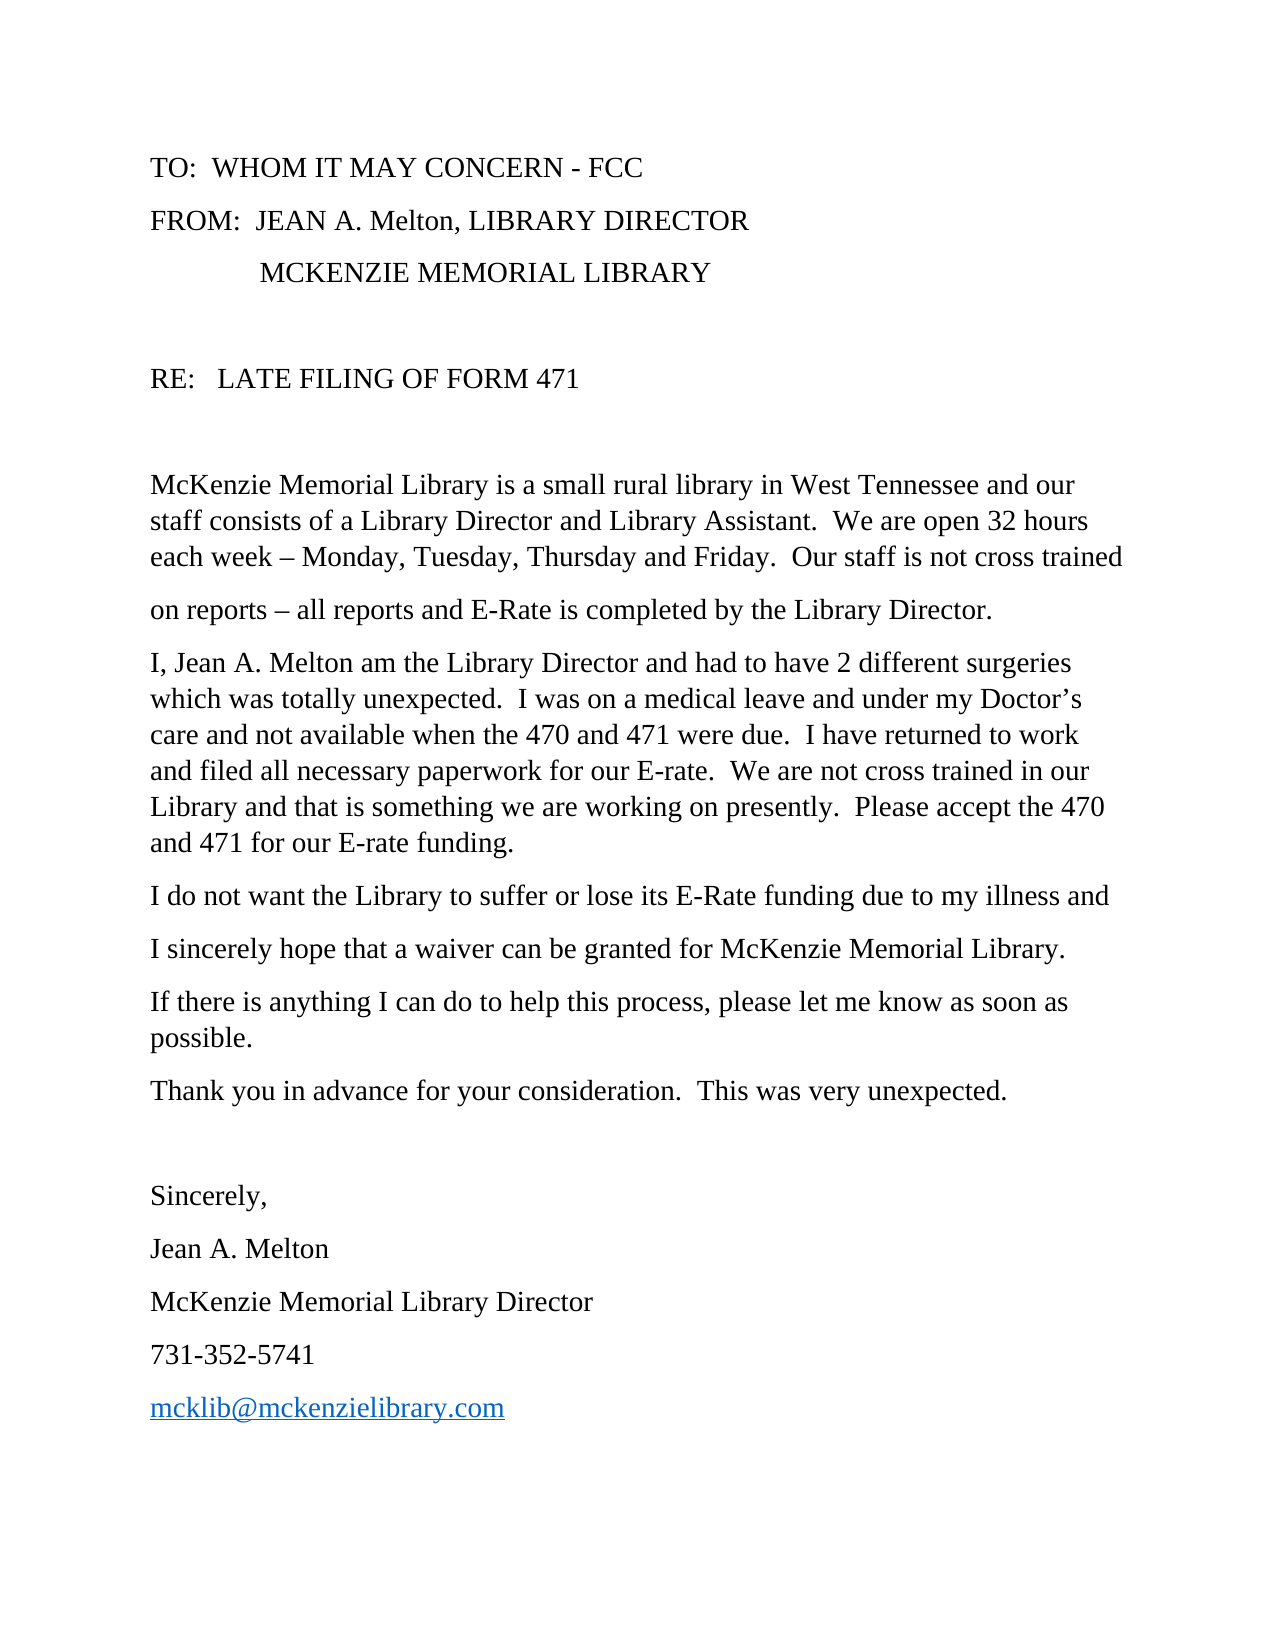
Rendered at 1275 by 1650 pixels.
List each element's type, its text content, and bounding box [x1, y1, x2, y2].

text Jean A. Melton [150, 1231, 1125, 1265]
text If there is anything I can do to help this process, please let me know as soon as possible. [150, 984, 1125, 1054]
text TO: WHOM IT MAY CONCERN - FCC [150, 150, 1125, 183]
text I sincerely hope that a waiver can be granted for McKenzie Memorial Library. [150, 931, 1125, 965]
text RE: LATE FILING OF FORM 471 [150, 361, 1125, 395]
text I, Jean A. Melton am the Library Director and had to have 2 different surgeries which was totally unexpected. I was on a medical leave and under my Doctor’s care and not available when the 470 and 471 were due. I have returned to work and filed all necessary paperwork for our E-rate. We are not cross trained in our Library and that is something we are working on presently. Please accept the 470 and 471 for our E-rate funding. [150, 645, 1125, 859]
text mcklib@mckenzielibrary.com [150, 1390, 1125, 1423]
text on reports – all reports and E-Rate is completed by the Library Director. [150, 592, 1125, 626]
text McKenzie Memorial Library is a small rural library in West Tennessee and our staff consists of a Library Director and Library Assistant. We are open 32 hours each week – Monday, Tuesday, Thursday and Friday. Our staff is not cross trained [150, 467, 1125, 573]
text 731-352-5741 [150, 1337, 1125, 1371]
text FROM: JEAN A. Melton, LIBRARY DIRECTOR [150, 203, 1125, 236]
text MCKENZIE MEMORIAL LIBRARY [150, 256, 1125, 289]
text McKenzie Memorial Library Director [150, 1284, 1125, 1318]
text Thank you in advance for your consideration. This was very unexpected. [150, 1073, 1125, 1106]
text Sincerely, [150, 1178, 1125, 1212]
text I do not want the Library to suffer or lose its E-Rate funding due to my illness and [150, 878, 1125, 912]
